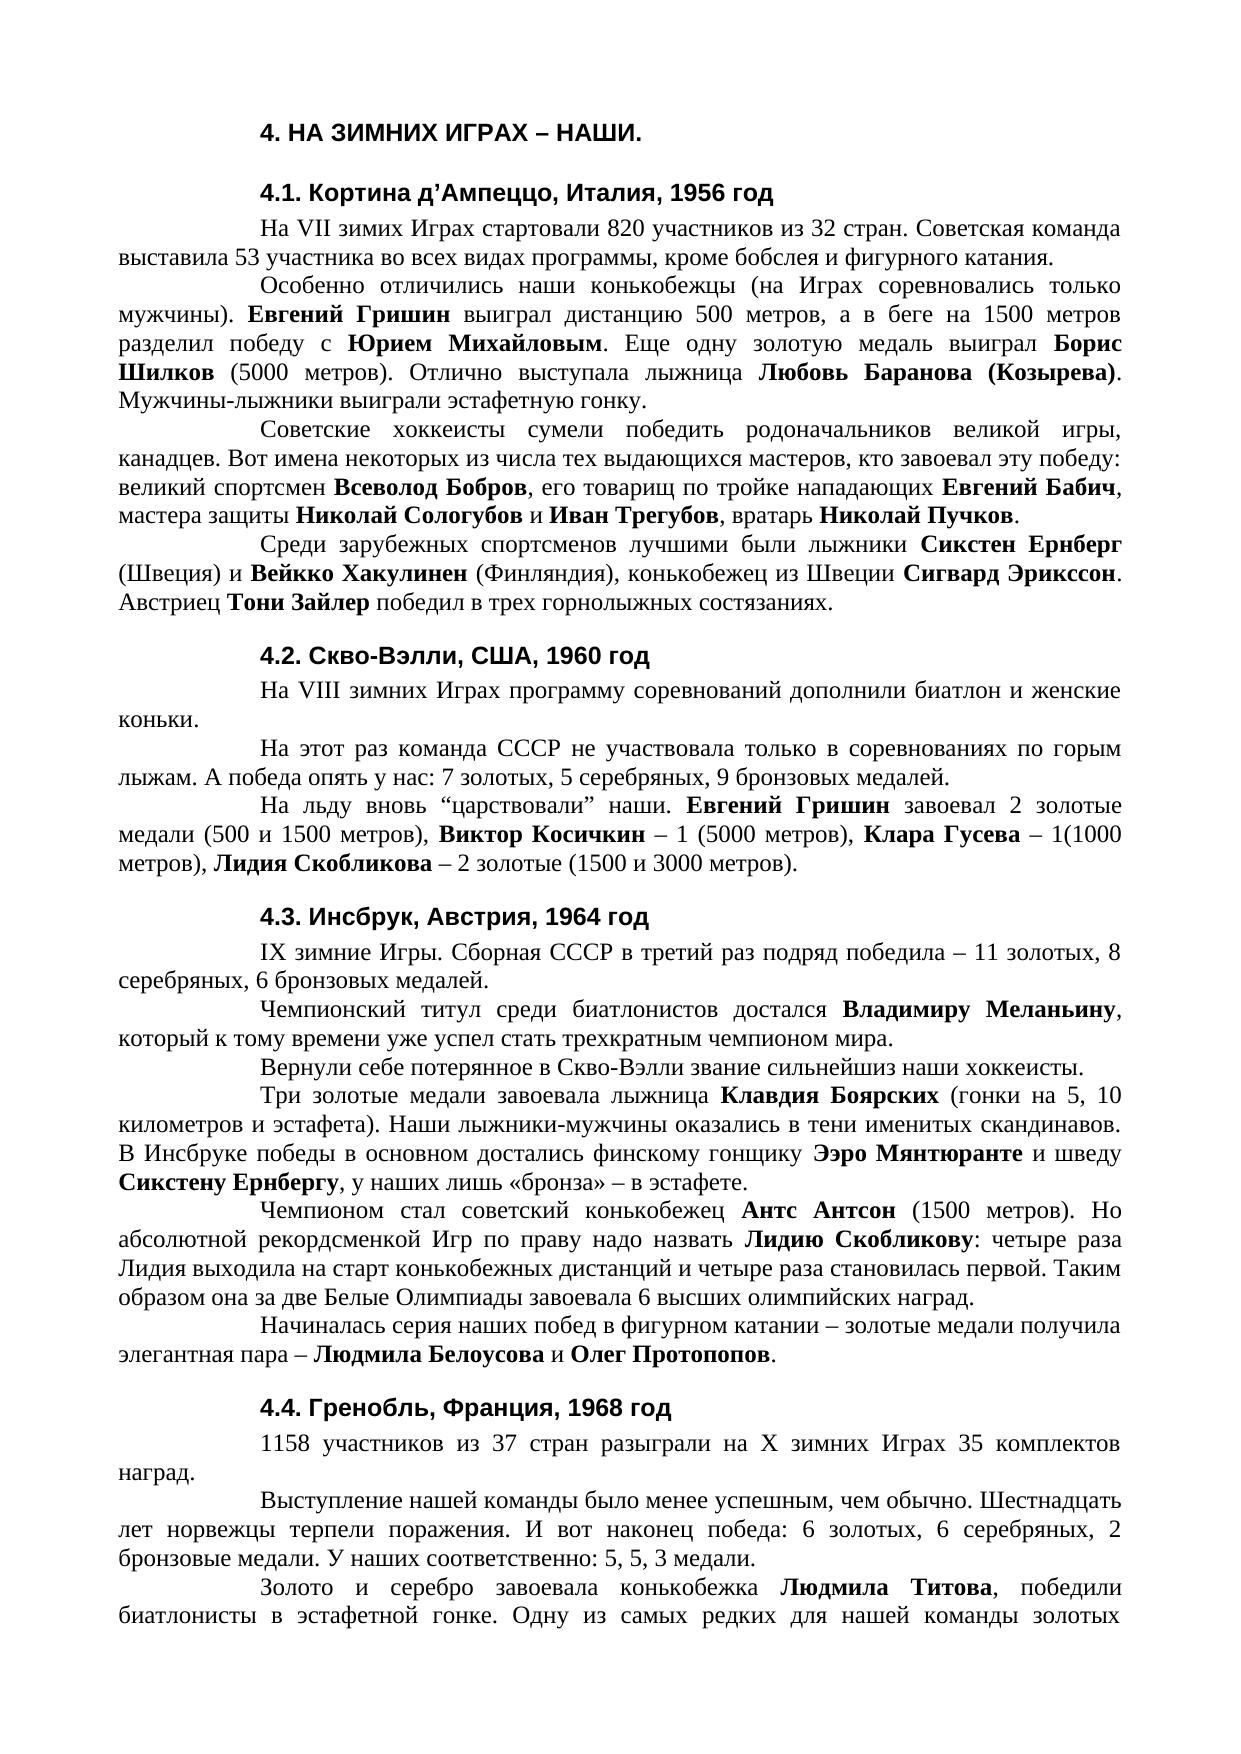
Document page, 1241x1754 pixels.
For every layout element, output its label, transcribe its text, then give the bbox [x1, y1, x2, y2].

text Вернули себе потерянное в Скво-Вэлли звание сильнейшиз наши хоккеисты. [118, 1052, 1122, 1081]
subtitle 4.1. Кортина д’Ампеццо, Италия, 1956 год [118, 178, 1122, 207]
text Чемпионский титул среди биатлонистов достался Владимиру Меланьину, который к тому времени уже успел стать трехкратным чемпионом мира. [118, 994, 1122, 1052]
text Особенно отличились наши конькобежцы (на Играх соревновались только мужчины). Евгений Гришин выиграл дистанцию 500 метров, а в беге на 1500 метров разделил победу с Юрием Михайловым. Еще одну золотую медаль выиграл Борис Шилков (5000 метров). Отлично выступала лыжница Любовь Баранова (Козырева). Мужчины-лыжники выиграли эстафетную гонку. [118, 271, 1122, 414]
text Советские хоккеисты сумели победить родоначальников великой игры, канадцев. Вот имена некоторых из числа тех выдающихся мастеров, кто завоевал эту победу: великий спортсмен Всеволод Бобров, его товарищ по тройке нападающих Евгений Бабич, мастера защиты Николай Сологубов и Иван Трегубов, вратарь Николай Пучков. [118, 414, 1122, 529]
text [118, 1572, 1122, 1629]
text На льду вновь “царствовали” наши. Евгений Гришин завоевал 2 золотые медали (500 и 1500 метров), Виктор Косичкин – 1 (5000 метров), Клара Гусева – 1(1000 метров), Лидия Скобликова – 2 золотые (1500 и 3000 метров). [118, 791, 1122, 877]
text Выступление нашей команды было менее успешным, чем обычно. Шестнадцать лет норвежцы терпели поражения. И вот наконец победа: 6 золотых, 6 серебряных, 2 бронзовые медали. У наших соответственно: 5, 5, 3 медали. [118, 1486, 1122, 1572]
text На VII зимих Играх стартовали 820 участников из 32 стран. Советская команда выставила 53 участника во всех видах программы, кроме бобслея и фигурного катания. [118, 213, 1122, 271]
text Среди зарубежных спортсменов лучшими были лыжники Сикстен Ернберг (Швеция) и Вейкко Хакулинен (Финляндия), конькобежец из Швеции Сигвард Эрикссон. Австриец Тони Зайлер победил в трех горнолыжных состязаниях. [118, 529, 1122, 616]
subtitle 4.4. Гренобль, Франция, 1968 год [118, 1393, 1122, 1422]
text Три золотые медали завоевала лыжница Клавдия Боярских (гонки на 5, 10 километров и эстафета). Наши лыжники-мужчины оказались в тени именитых скандинавов. В Инсбруке победы в основном достались финскому гонщику Ээро Мянтюранте и шведу Сикстену Ернбергу, у наших лишь «бронза» – в эстафете. [118, 1081, 1122, 1196]
subtitle 4.3. Инсбрук, Австрия, 1964 год [118, 902, 1122, 931]
subtitle 4.2. Скво-Вэлли, США, 1960 год [118, 641, 1122, 669]
subtitle 4. НА ЗИМНИХ ИГРАХ – НАШИ. [118, 118, 1122, 147]
text Чемпионом стал советский конькобежец Антс Антсон (1500 метров). Но абсолютной рекордсменкой Игр по праву надо назвать Лидию Скобликову: четыре раза Лидия выходила на старт конькобежных дистанций и четыре раза становилась первой. Таким образом она за две Белые Олимпиады завоевала 6 высших олимпийских наград. [118, 1196, 1122, 1311]
text 1158 участников из 37 стран разыграли на X зимних Играх 35 комплектов наград. [118, 1428, 1122, 1486]
text На VIII зимних Играх программу соревнований дополнили биатлон и женские коньки. [118, 676, 1122, 733]
text На этот раз команда СССР не участвовала только в соревнованиях по горым лыжам. А победа опять у нас: 7 золотых, 5 серебряных, 9 бронзовых медалей. [118, 733, 1122, 791]
text IX зимние Игры. Сборная СССР в третий раз подряд победила – 11 золотых, 8 серебряных, 6 бронзовых медалей. [118, 937, 1122, 994]
text Начиналась серия наших побед в фигурном катании – золотые медали получила элегантная пара – Людмила Белоусова и Олег Протопопов. [118, 1311, 1122, 1368]
